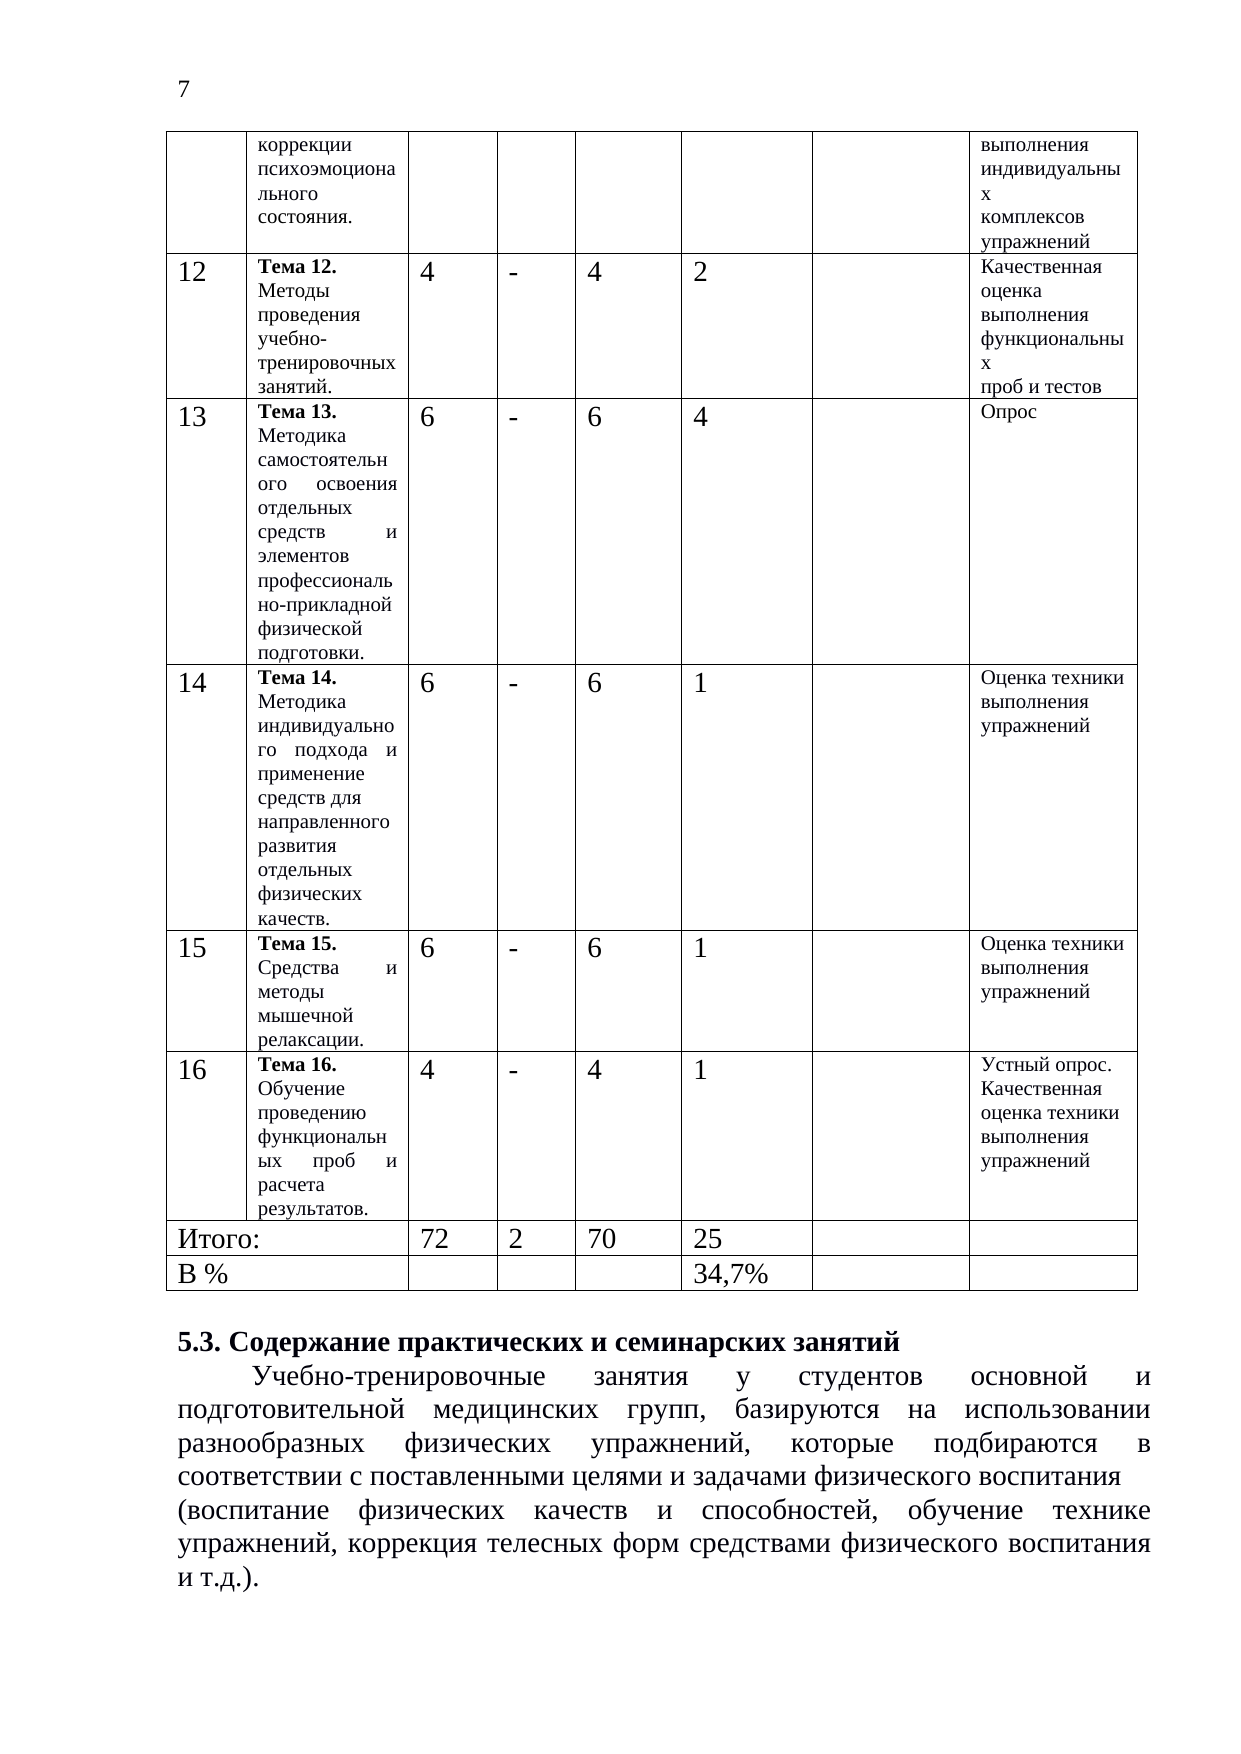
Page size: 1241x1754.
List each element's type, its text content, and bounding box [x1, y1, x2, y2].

table_cell 4 [409, 1052, 497, 1220]
text Учебно-тренировочные занятия у студентов основной и подготовительной медицинских групп, базируются на использовании разнообразных физических упражнений, которые подбираются в соответствии с поставленными целями и задачами физического воспитания [177, 1358, 1152, 1492]
table_cell 4 [409, 254, 497, 398]
table_cell 4 [682, 399, 812, 664]
table_cell [813, 399, 969, 664]
table_cell 4 [576, 254, 681, 398]
table_cell 6 [409, 399, 497, 664]
table_cell - [498, 254, 575, 398]
table_cell 15 [167, 931, 246, 1051]
table_cell Тема 14. Методика индивидуального подхода и применение средств для направленного развития отдельных физических качеств. [247, 665, 408, 929]
table_cell 6 [409, 931, 497, 1051]
table_cell 2 [682, 132, 812, 253]
table_cell 25 [682, 1221, 812, 1255]
table_cell - [498, 665, 575, 929]
table_cell [813, 665, 969, 929]
table_cell [409, 1256, 497, 1289]
table_cell 70 [576, 1221, 681, 1255]
table_cell 1 [682, 665, 812, 929]
table_cell [813, 931, 969, 1051]
table_cell [498, 1256, 575, 1289]
table_cell Тема 16. Обучение проведению функциональных проб и расчета результатов. [247, 1052, 408, 1220]
table_cell В % [167, 1256, 408, 1289]
table_cell Устный опрос. Качественная оценка техники выполнения упражнений [970, 1052, 1137, 1220]
table_cell [813, 1052, 969, 1220]
table_cell Тема 15. Средства и методы мышечной релаксации. [247, 931, 408, 1051]
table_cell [247, 132, 408, 253]
table_cell Итого: [167, 1221, 408, 1255]
table_cell 12 [167, 254, 246, 398]
table_cell 34,7% [682, 1256, 812, 1289]
table_cell 1 [682, 931, 812, 1051]
table_cell 6 [409, 665, 497, 929]
table_cell 6 [576, 931, 681, 1051]
table_cell 4 [576, 132, 681, 253]
table_cell 2 [498, 1221, 575, 1255]
table_cell [813, 1221, 969, 1255]
table_cell [576, 1256, 681, 1289]
table_cell 11 [167, 132, 246, 253]
table_cell 4 [409, 132, 497, 253]
table_cell 1 [682, 1052, 812, 1220]
table_cell 14 [167, 665, 246, 929]
table_cell [813, 1256, 969, 1289]
table_cell - [498, 931, 575, 1051]
table_cell Оценка техники выполнения упражнений [970, 931, 1137, 1051]
table_cell Тема 13. Методика самостоятельного освоения отдельных средств и элементов профессионально-прикладной физической подготовки. [247, 399, 408, 664]
table_cell 2 [682, 254, 812, 398]
table_cell 4 [576, 1052, 681, 1220]
table_cell [970, 1256, 1137, 1289]
table_cell Тема 12. Методы проведения учебно-тренировочных занятий. [247, 254, 408, 398]
table_cell 13 [167, 399, 246, 664]
table_cell 6 [576, 665, 681, 929]
table_cell 6 [576, 399, 681, 664]
table_cell [813, 132, 969, 253]
table_cell [813, 254, 969, 398]
table_cell - [498, 399, 575, 664]
text 5.3. Содержание практических и семинарских занятий [177, 1324, 1152, 1358]
table_cell - [498, 1052, 575, 1220]
text (воспитание физических качеств и способностей, обучение технике упражнений, коррекция телесных форм средствами физического воспитания и т.д.). [177, 1492, 1152, 1592]
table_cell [970, 132, 1137, 253]
table_cell 72 [409, 1221, 497, 1255]
table_cell 16 [167, 1052, 246, 1220]
table_cell [970, 1221, 1137, 1255]
table_cell Оценка техники выполнения упражнений [970, 665, 1137, 929]
table_cell Качественная оценка выполнения функциональных проб и тестов [970, 254, 1137, 398]
table_cell - [498, 132, 575, 253]
table_cell Опрос [970, 399, 1137, 664]
